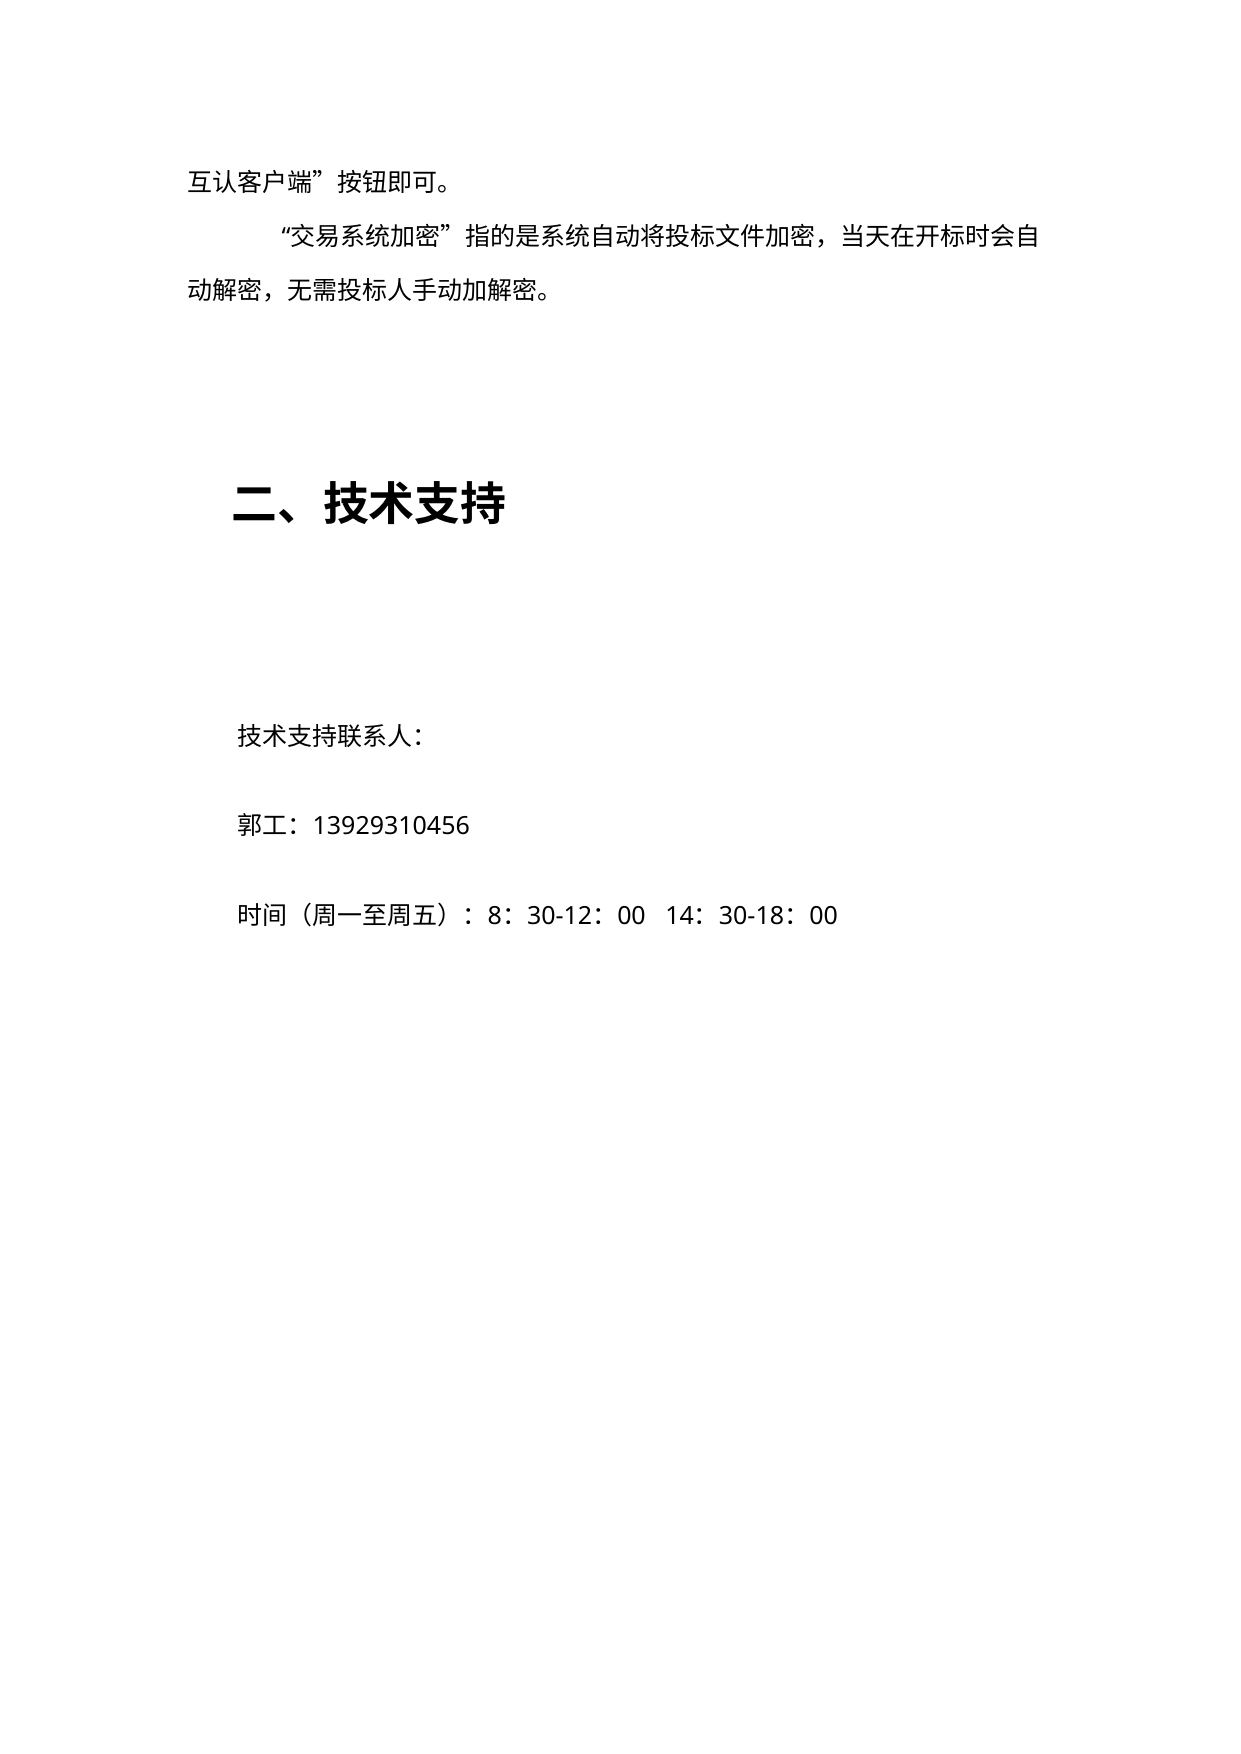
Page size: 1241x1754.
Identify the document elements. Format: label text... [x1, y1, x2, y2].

text 技术支持联系人： [187, 716, 1053, 752]
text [187, 162, 1053, 307]
text 时间（周一至周五）：8：30-12：00 14：30-18：00 [187, 881, 1053, 946]
text 郭工：13929310456 [187, 791, 1053, 856]
subtitle 技术支持 [187, 467, 1053, 534]
